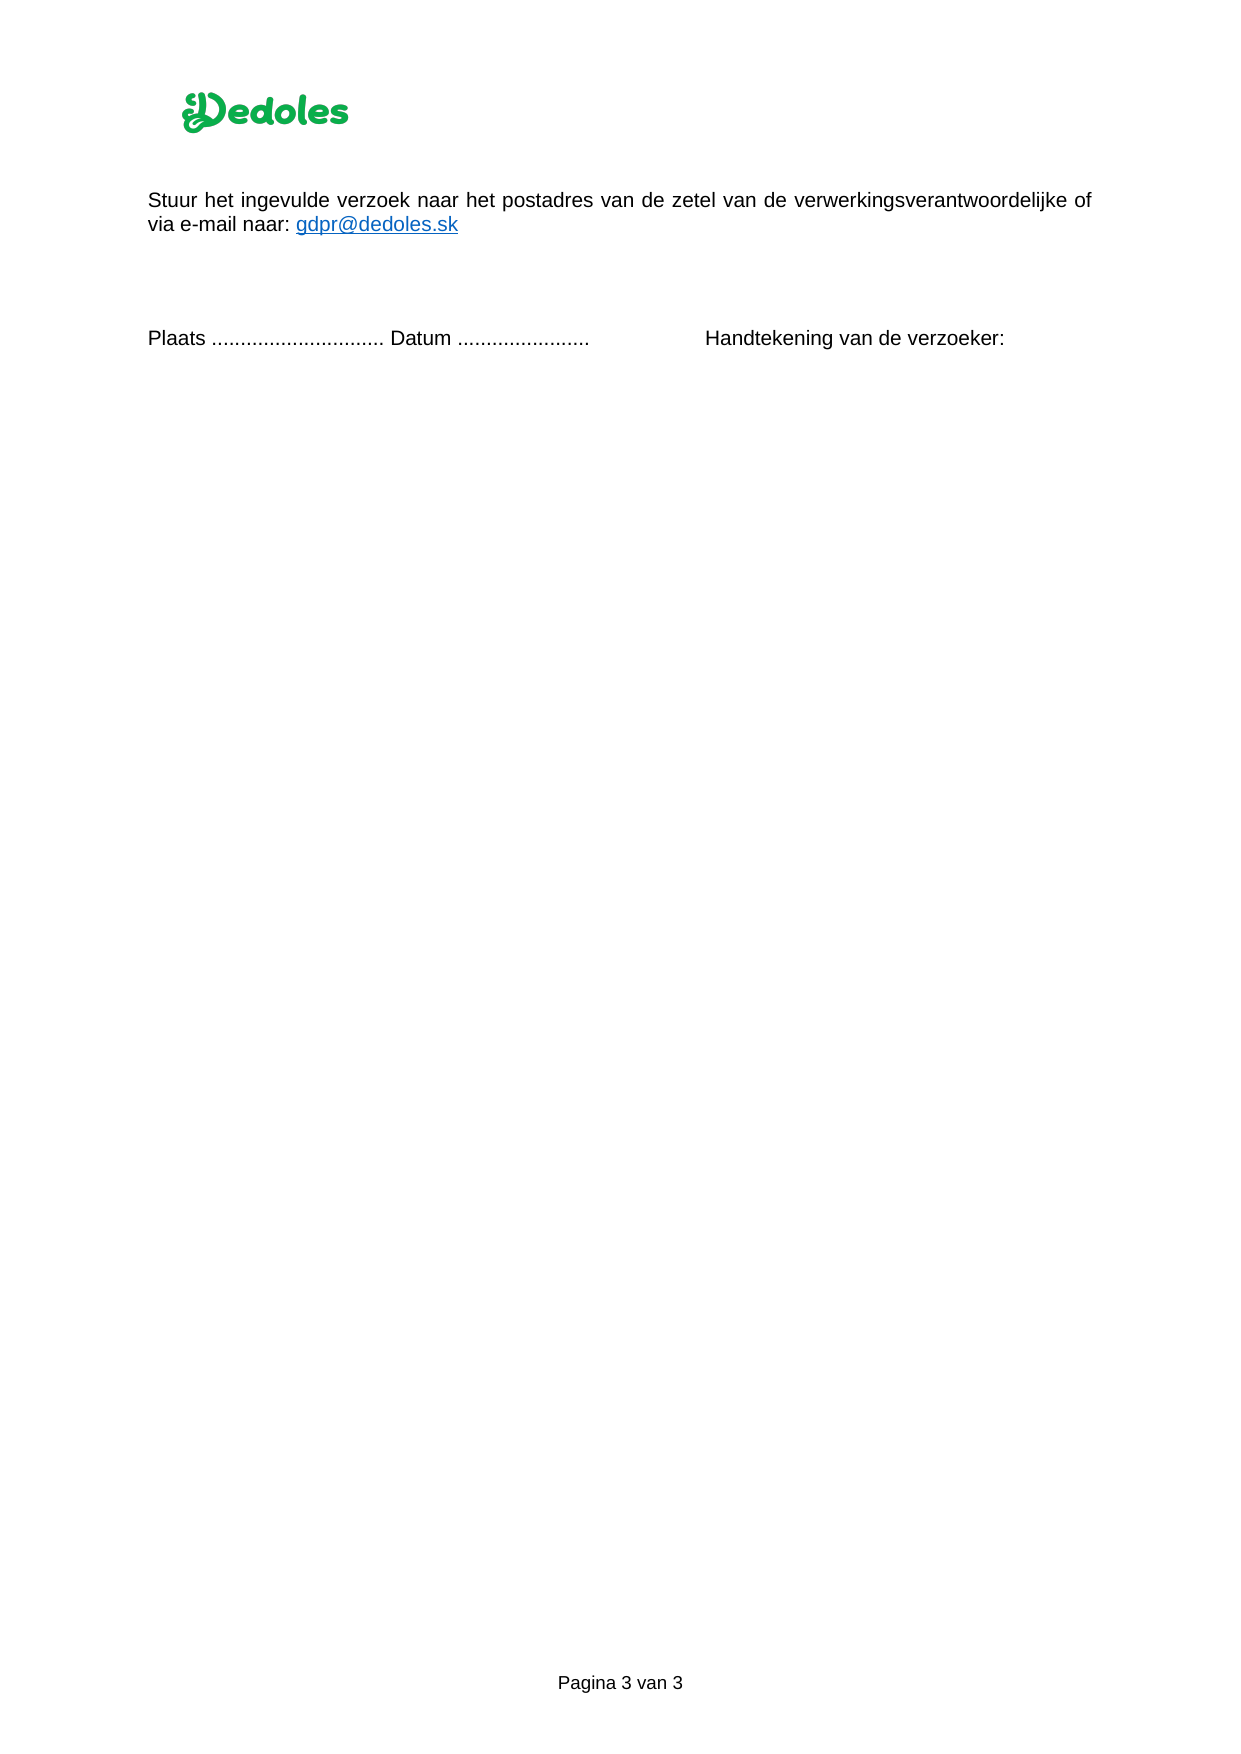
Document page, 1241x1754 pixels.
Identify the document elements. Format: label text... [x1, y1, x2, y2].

text Stuur het ingevulde verzoek naar het postadres van de zetel van de verwerkingsverantwoordelijke of via e-mail naar: gdpr@dedoles.sk [148, 188, 1093, 236]
picture [147, 44, 382, 188]
text Plaats .............................. Datum ....................... Handtekening van de verzoeker: [148, 325, 1093, 349]
